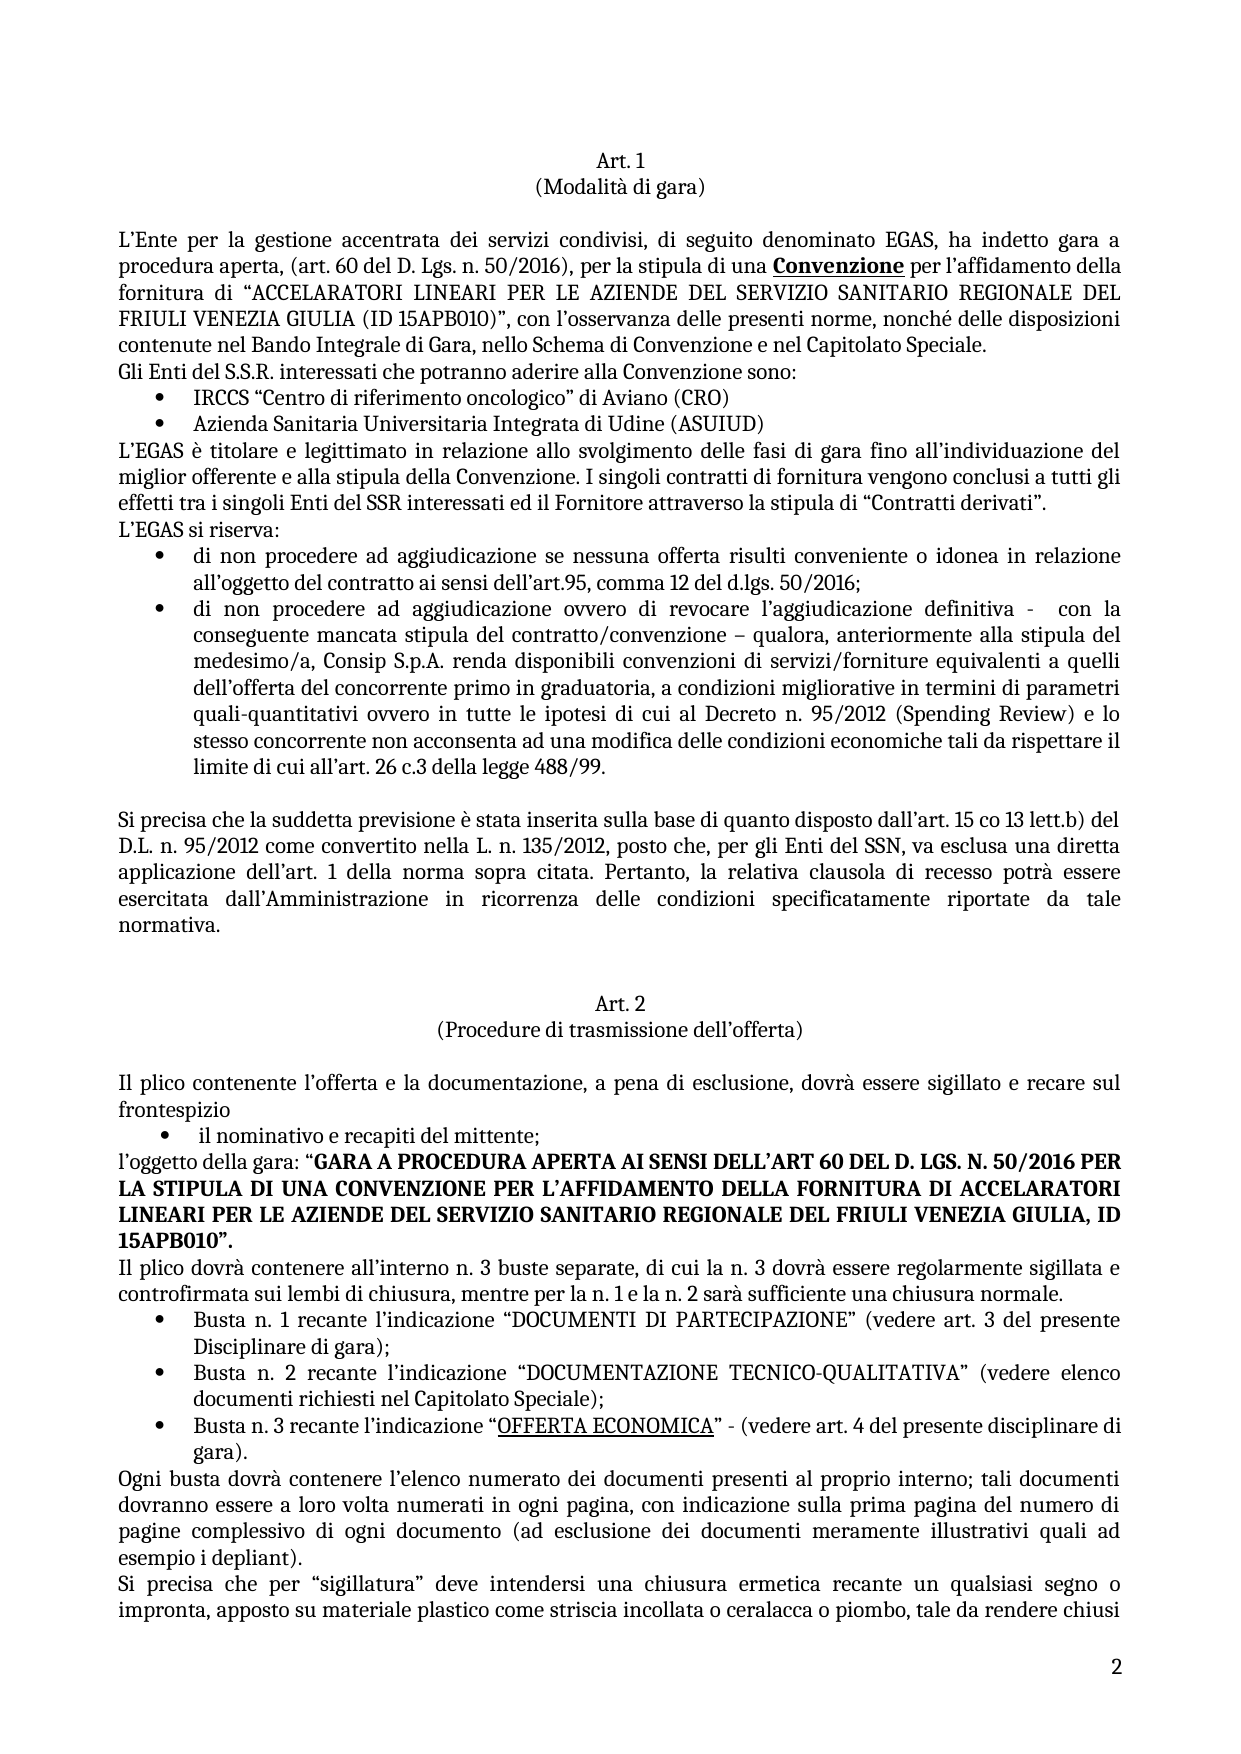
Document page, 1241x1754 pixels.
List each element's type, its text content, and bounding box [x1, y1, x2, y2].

text Art. 1 [118, 148, 1122, 174]
list Busta n. 3 recante l’indicazione “OFFERTA ECONOMICA” - (vedere art. 4 del presente disciplinare di gara). [156, 1413, 1122, 1465]
text Ogni busta dovrà contenere l’elenco numerato dei documenti presenti al proprio interno; tali documenti dovranno essere a loro volta numerati in ogni pagina, con indicazione sulla prima pagina del numero di pagine complessivo di ogni documento (ad esclusione dei documenti meramente illustrativi quali ad esempio i depliant). [118, 1465, 1122, 1571]
text L’Ente per la gestione accentrata dei servizi condivisi, di seguito denominato EGAS, ha indetto gara a procedura aperta, (art. 60 del D. Lgs. n. 50/2016), per la stipula di una Convenzione per l’affidamento della fornitura di “ACCELARATORI LINEARI PER LE AZIENDE DEL SERVIZIO SANITARIO REGIONALE DEL FRIULI VENEZIA GIULIA (ID 15APB010)”, con l’osservanza delle presenti norme, nonché delle disposizioni contenute nel Bando Integrale di Gara, nello Schema di Convenzione e nel Capitolato Speciale. [118, 227, 1122, 358]
list il nominativo e recapiti del mittente; [161, 1123, 1122, 1149]
list di non procedere ad aggiudicazione se nessuna offerta risulti conveniente o idonea in relazione all’oggetto del contratto ai sensi dell’art.95, comma 12 del d.lgs. 50/2016; [156, 543, 1122, 596]
text L’EGAS si riserva: [118, 517, 1122, 543]
text Il plico contenente l’offerta e la documentazione, a pena di esclusione, dovrà essere sigillato e recare sul frontespizio [118, 1070, 1122, 1123]
text Si precisa che la suddetta previsione è stata inserita sulla base di quanto disposto dall’art. 15 co 13 lett.b) del D.L. n. 95/2012 come convertito nella L. n. 135/2012, posto che, per gli Enti del SSN, va esclusa una diretta applicazione dell’art. 1 della norma sopra citata. Pertanto, la relativa clausola di recesso potrà essere esercitata dall’Amministrazione in ricorrenza delle condizioni specificatamente riportate da tale normativa. [118, 806, 1122, 938]
list di non procedere ad aggiudicazione ovvero di revocare l’aggiudicazione definitiva - con la conseguente mancata stipula del contratto/convenzione – qualora, anteriormente alla stipula del medesimo/a, Consip S.p.A. renda disponibili convenzioni di servizi/forniture equivalenti a quelli dell’offerta del concorrente primo in graduatoria, a condizioni migliorative in termini di parametri quali-quantitativi ovvero in tutte le ipotesi di cui al Decreto n. 95/2012 (Spending Review) e lo stesso concorrente non acconsenta ad una modifica delle condizioni economiche tali da rispettare il limite di cui all’art. 26 c.3 della legge 488/99. [156, 596, 1122, 780]
list Busta n. 2 recante l’indicazione “DOCUMENTAZIONE TECNICO-QUALITATIVA” (vedere elenco documenti richiesti nel Capitolato Speciale); [156, 1360, 1122, 1413]
text (Modalità di gara) [118, 174, 1122, 200]
text Art. 2 [118, 991, 1122, 1017]
list Azienda Sanitaria Universitaria Integrata di Udine (ASUIUD) [156, 411, 1122, 437]
text l’oggetto della gara: “GARA A PROCEDURA APERTA AI SENSI DELL’ART 60 DEL D. LGS. N. 50/2016 PER LA STIPULA DI UNA CONVENZIONE PER L’AFFIDAMENTO DELLA FORNITURA DI ACCELARATORI LINEARI PER LE AZIENDE DEL SERVIZIO SANITARIO REGIONALE DEL FRIULI VENEZIA GIULIA, ID 15APB010”. [118, 1149, 1122, 1254]
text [118, 1571, 1122, 1623]
text L’EGAS è titolare e legittimato in relazione allo svolgimento delle fasi di gara fino all’individuazione del miglior offerente e alla stipula della Convenzione. I singoli contratti di fornitura vengono conclusi a tutti gli effetti tra i singoli Enti del SSR interessati ed il Fornitore attraverso la stipula di “Contratti derivati”. [118, 437, 1122, 517]
text Gli Enti del S.S.R. interessati che potranno aderire alla Convenzione sono: [118, 358, 1122, 385]
text (Procedure di trasmissione dell’offerta) [118, 1017, 1122, 1044]
list IRCCS “Centro di riferimento oncologico” di Aviano (CRO) [156, 385, 1122, 411]
text Il plico dovrà contenere all’interno n. 3 buste separate, di cui la n. 3 dovrà essere regolarmente sigillata e controfirmata sui lembi di chiusura, mentre per la n. 1 e la n. 2 sarà sufficiente una chiusura normale. [118, 1254, 1122, 1307]
list Busta n. 1 recante l’indicazione “DOCUMENTI DI PARTECIPAZIONE” (vedere art. 3 del presente Disciplinare di gara); [156, 1307, 1122, 1360]
